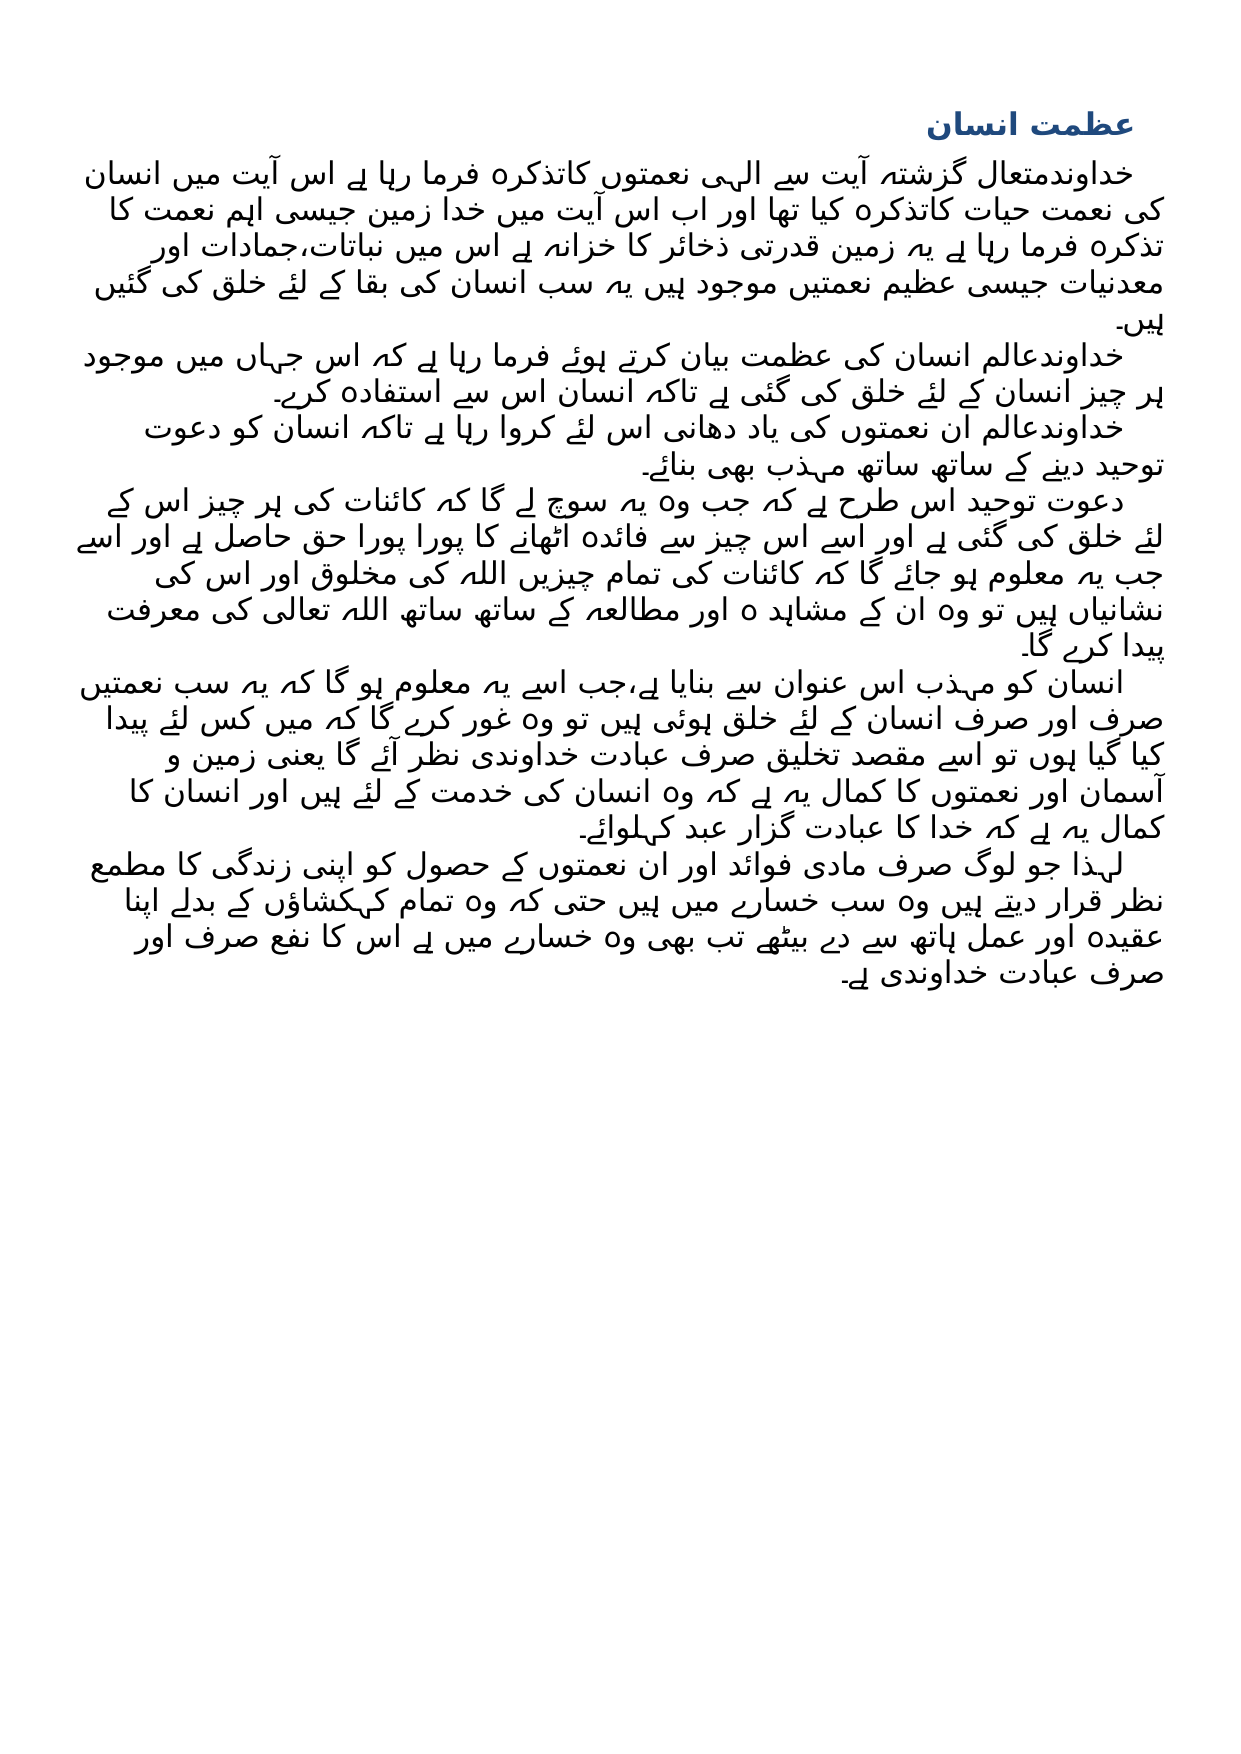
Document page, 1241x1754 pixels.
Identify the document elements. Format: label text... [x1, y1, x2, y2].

text خداوندعالم انسان کی عظمت بیان کرتے ہوئے فرما رہا ہے کہ اس جہاں میں موجود ہر چیز انسان کے لئے خلق کی گئی ہے تاکہ انسان اس سے استفادہ کرے۔ [75, 337, 1165, 409]
text لہذا جو لوگ صرف مادی فوائد اور ان نعمتوں کے حصول کو اپنی زندگی کا مطمع نظر قرار دیتے ہیں وہ سب خسارے میں ہیں حتی کہ وہ تمام کہکشاؤں کے بدلے اپنا عقیدہ اور عمل ہاتھ سے دے بیٹھے تب بھی وہ خسارے میں ہے اس کا نفع صرف اور صرف عبادت خداوندی ہے۔ [75, 846, 1165, 991]
subtitle عظمت انسان [75, 106, 1165, 143]
text خداوندمتعال گزشتہ آیت سے الہی نعمتوں کاتذکرہ فرما رہا ہے اس آیت میں انسان کی نعمت حیات کاتذکرہ کیا تھا اور اب اس آیت میں خدا زمین جیسی اہم نعمت کا تذکرہ فرما رہا ہے یہ زمین قدرتی ذخائر کا خزانہ ہے اس میں نباتات،جمادات اور معدنیات جیسی عظیم نعمتیں موجود ہیں یہ سب انسان کی بقا کے لئے خلق کی گئیں ہیں۔ [75, 155, 1165, 337]
text خداوندعالم ان نعمتوں کی یاد دھانی اس لئے کروا رہا ہے تاکہ انسان کو دعوت توحید دینے کے ساتھ ساتھ مہذب بھی بنائے۔ [75, 409, 1165, 482]
text دعوت توحید اس طرح ہے کہ جب وہ یہ سوچ لے گا کہ کائنات کی ہر چیز اس کے لئے خلق کی گئی ہے اور اسے اس چیز سے فائدہ اٹھانے کا پورا پورا حق حاصل ہے اور اسے جب یہ معلوم ہو جائے گا کہ کائنات کی تمام چیزیں اللہ کی مخلوق اور اس کی نشانیاں ہیں تو وہ ان کے مشاہد ہ اور مطالعہ کے ساتھ ساتھ اللہ تعالی کی معرفت پیدا کرے گا۔ [75, 482, 1165, 664]
text انسان کو مہذب اس عنوان سے بنایا ہے،جب اسے یہ معلوم ہو گا کہ یہ سب نعمتیں صرف اور صرف انسان کے لئے خلق ہوئی ہیں تو وہ غور کرے گا کہ میں کس لئے پیدا کیا گیا ہوں تو اسے مقصد تخلیق صرف عبادت خداوندی نظر آئے گا یعنی زمین و آسمان اور نعمتوں کا کمال یہ ہے کہ وہ انسان کی خدمت کے لئے ہیں اور انسان کا کمال یہ ہے کہ خدا کا عبادت گزار عبد کہلوائے۔ [75, 664, 1165, 846]
